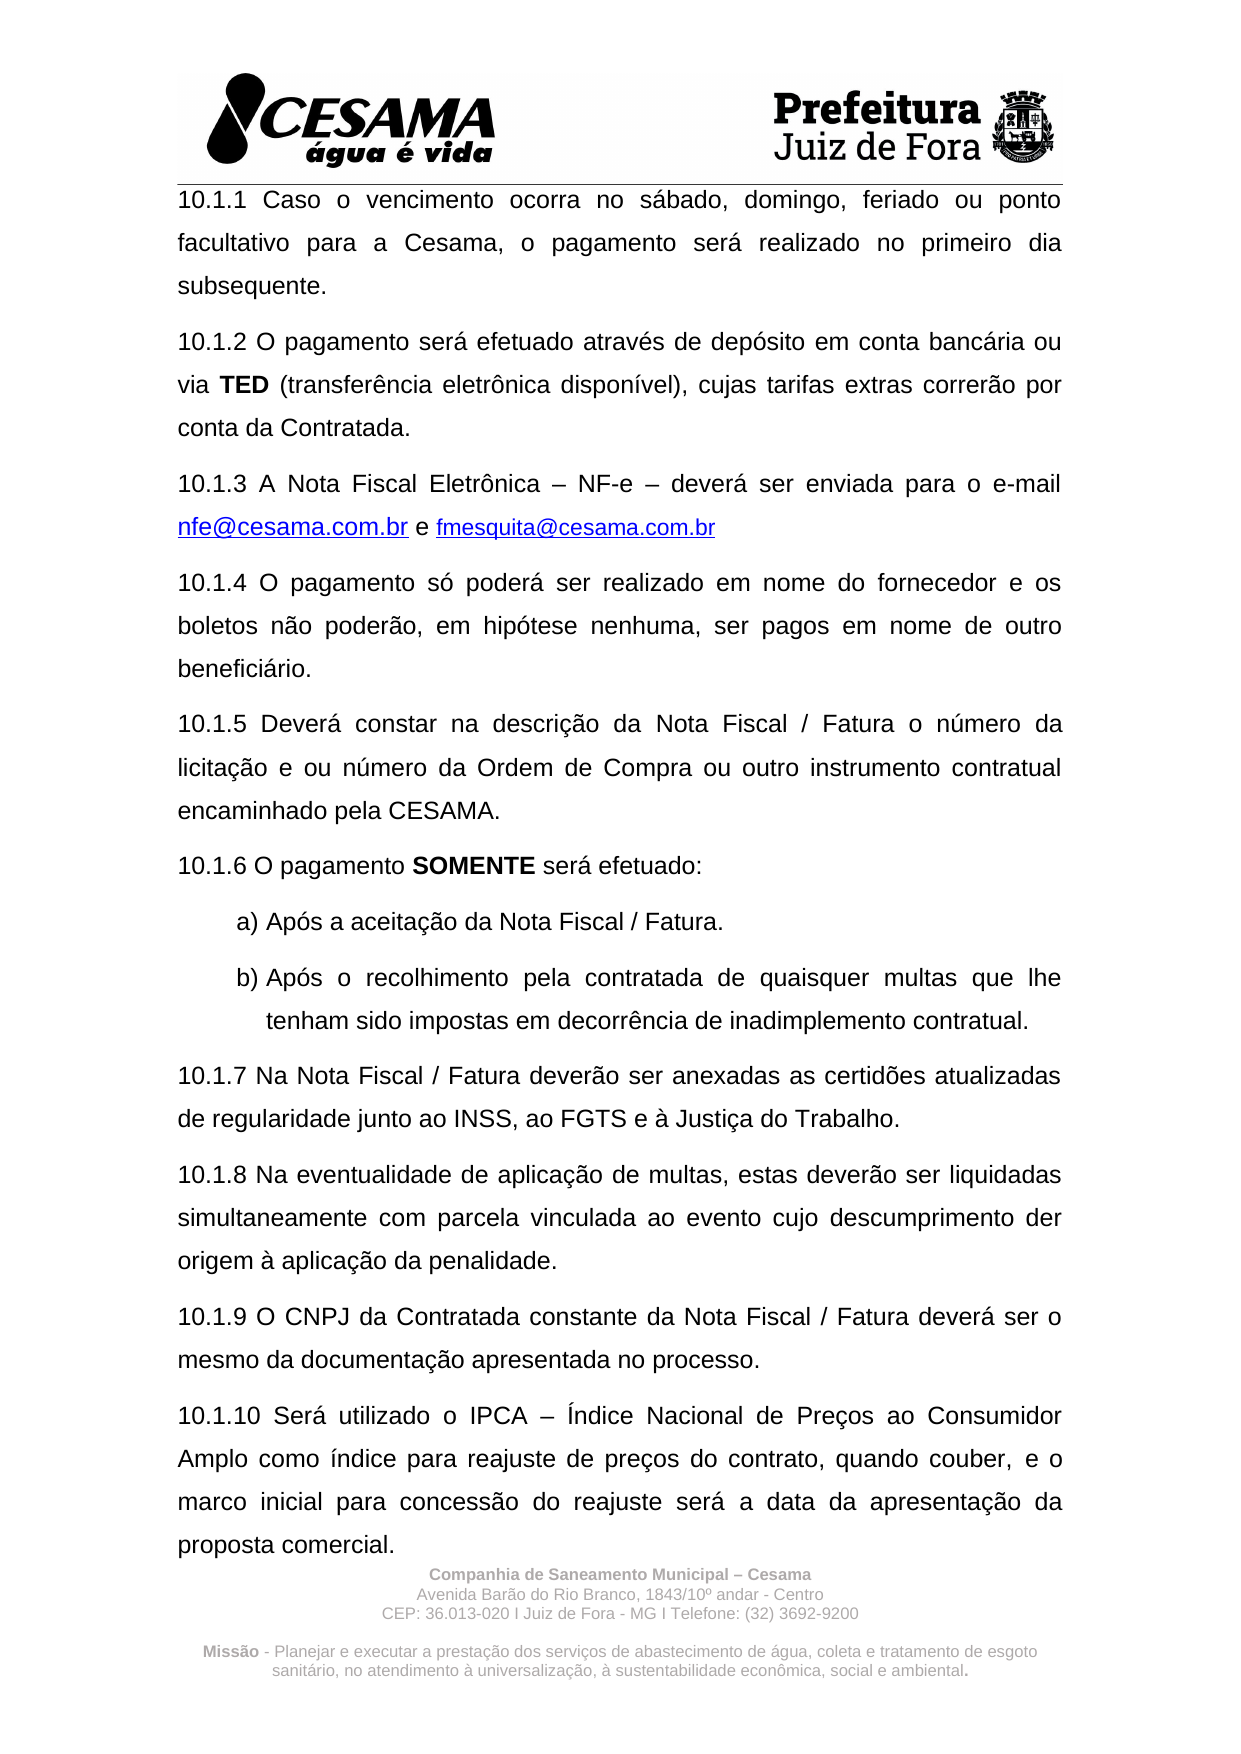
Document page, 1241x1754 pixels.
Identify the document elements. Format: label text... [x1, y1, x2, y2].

picture [177, 73, 1063, 185]
text 10.1.3 A Nota Fiscal Eletrônica – NF-e – deverá ser enviada para o e-mail nfe@cesama.com.br e fmesquita@cesama.com.br [177, 469, 1063, 541]
text 10.1.4 O pagamento só poderá ser realizado em nome do fornecedor e os boletos não poderão, em hipótese nenhuma, ser pagos em nome de outro beneficiário. [177, 567, 1063, 682]
text 10.1.6 O pagamento SOMENTE será efetuado: [177, 851, 1063, 880]
text 10.1.2 O pagamento será efetuado através de depósito em conta bancária ou via TED (transferência eletrônica disponível), cujas tarifas extras correrão por conta da Contratada. [177, 327, 1063, 442]
list Após a aceitação da Nota Fiscal / Fatura. [236, 907, 1063, 936]
text 10.1.10 Será utilizado o IPCA – Índice Nacional de Preços ao Consumidor Amplo como índice para reajuste de preços do contrato, quando couber, e o marco inicial para concessão do reajuste será a data da apresentação da proposta comercial. [177, 1401, 1063, 1559]
text 10.1.7 Na Nota Fiscal / Fatura deverão ser anexadas as certidões atualizadas de regularidade junto ao INSS, ao FGTS e à Justiça do Trabalho. [177, 1061, 1063, 1133]
text 10.1.5 Deverá constar na descrição da Nota Fiscal / Fatura o número da licitação e ou número da Ordem de Compra ou outro instrumento contratual encaminhado pela CESAMA. [177, 709, 1063, 824]
text 10.1.8 Na eventualidade de aplicação de multas, estas deverão ser liquidadas simultaneamente com parcela vinculada ao evento cujo descumprimento der origem à aplicação da penalidade. [177, 1160, 1063, 1275]
text 10.1.1 Caso o vencimento ocorra no sábado, domingo, feriado ou ponto facultativo para a Cesama, o pagamento será realizado no primeiro dia subsequente. [177, 185, 1063, 300]
list Após o recolhimento pela contratada de quaisquer multas que lhe tenham sido impostas em decorrência de inadimplemento contratual. [236, 962, 1063, 1034]
text 10.1.9 O CNPJ da Contratada constante da Nota Fiscal / Fatura deverá ser o mesmo da documentação apresentada no processo. [177, 1302, 1063, 1374]
